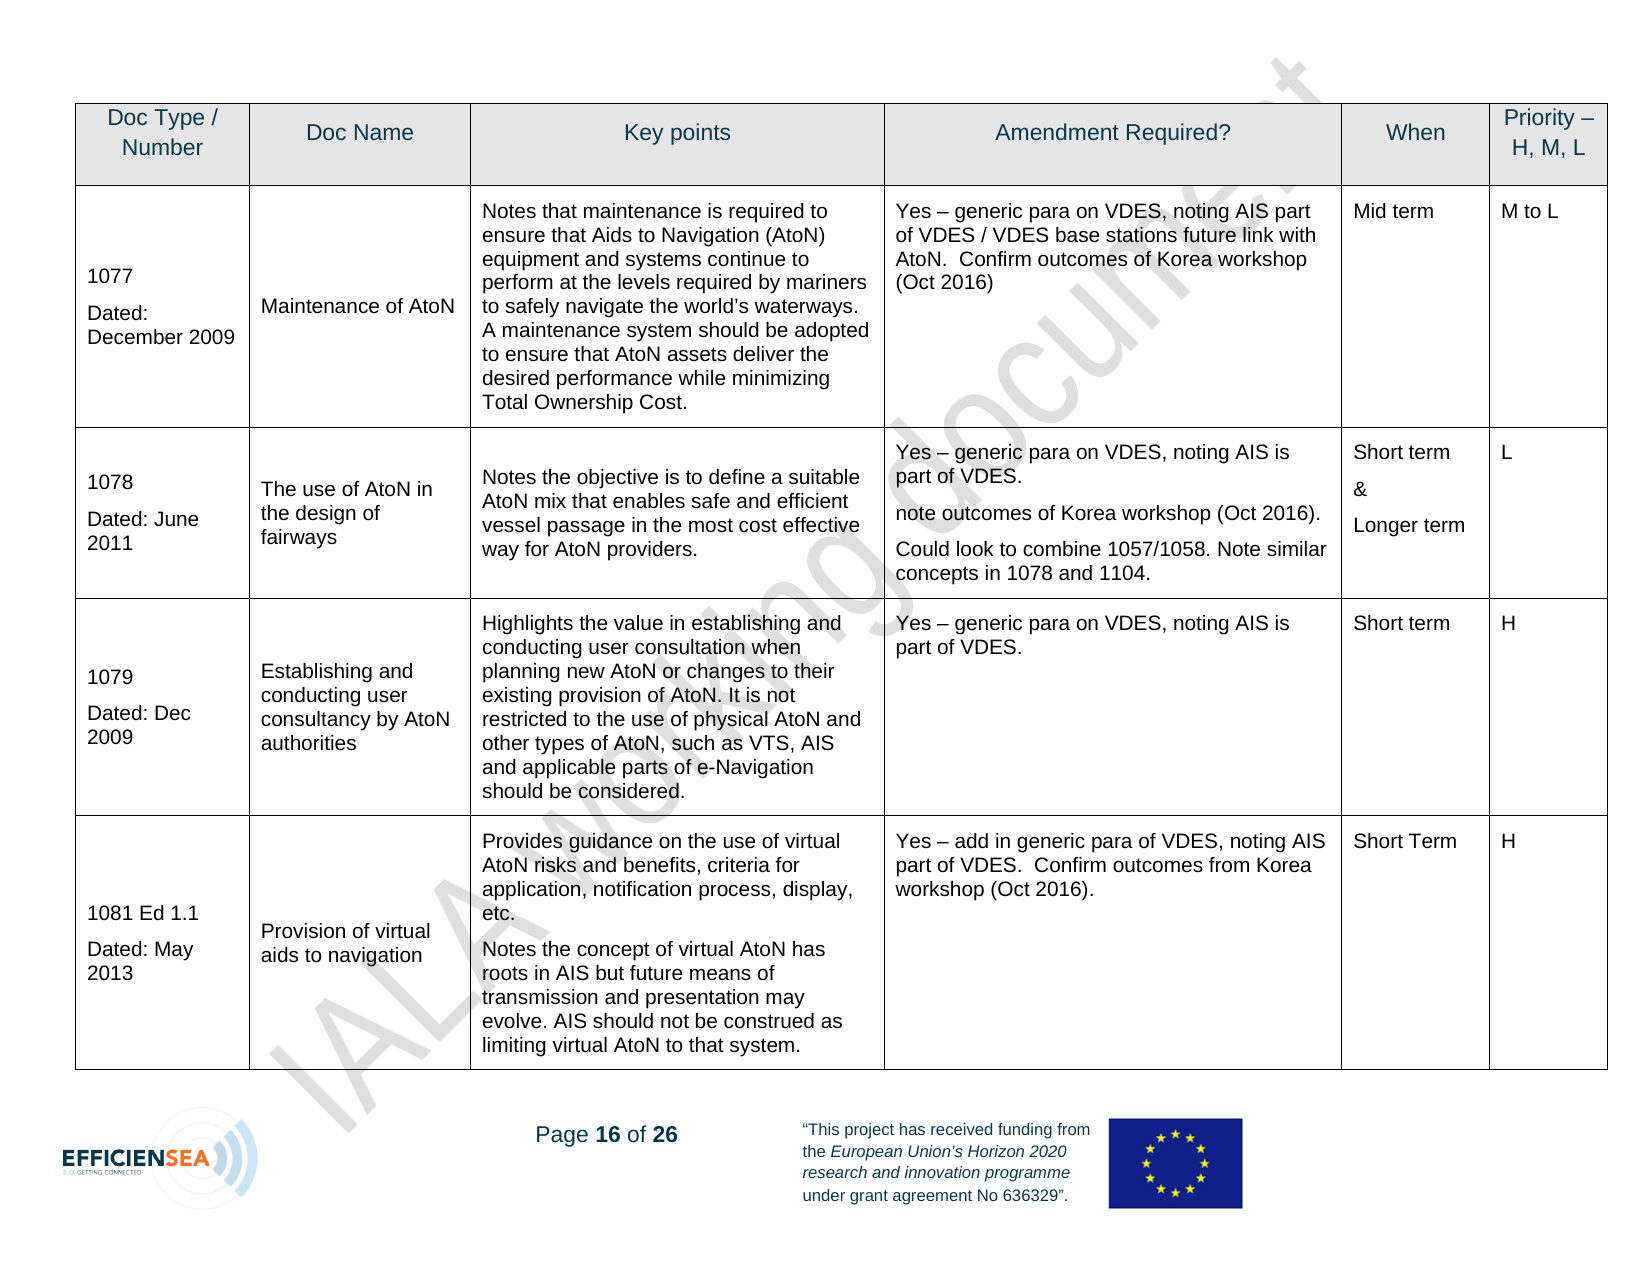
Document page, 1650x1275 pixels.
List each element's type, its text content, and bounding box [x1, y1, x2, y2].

table_header Amendment Required? [885, 104, 1341, 185]
table_cell L [1490, 428, 1607, 597]
table_header Priority – H, M, L [1490, 104, 1607, 185]
table_cell Provides guidance on the use of virtual AtoN risks and benefits, criteria for application, notification process, display, etc. Notes the concept of virtual AtoN has roots in AIS but future means of transmission and presentation may evolve. AIS should not be construed as limiting virtual AtoN to that system. [471, 816, 884, 1069]
table_cell H [1490, 816, 1607, 1069]
table_cell 1078 Dated: June 2011 [76, 428, 249, 597]
table_cell 1079 Dated: Dec 2009 [76, 599, 249, 815]
table_header Doc Type / Number [76, 104, 249, 185]
table_cell Short term [1342, 599, 1489, 815]
table_header When [1342, 104, 1489, 185]
table_header Key points [471, 104, 884, 185]
table_cell 1081 Ed 1.1 Dated: May 2013 [76, 816, 249, 1069]
picture [56, 1099, 263, 1218]
table_cell M to L [1490, 186, 1607, 427]
table_cell Short term & Longer term [1342, 428, 1489, 597]
table_cell Provision of virtual aids to navigation [250, 816, 470, 1069]
table_cell Highlights the value in establishing and conducting user consultation when planning new AtoN or changes to their existing provision of AtoN. It is not restricted to the use of physical AtoN and other types of AtoN, such as VTS, AIS and applicable parts of e-Navigation should be considered. [471, 599, 884, 815]
table_cell 1077 Dated: December 2009 [76, 186, 249, 427]
table_cell Yes – generic para on VDES, noting AIS is part of VDES. [885, 599, 1341, 815]
table_cell H [1490, 599, 1607, 815]
table_cell Notes the objective is to define a suitable AtoN mix that enables safe and efficient vessel passage in the most cost effective way for AtoN providers. [471, 428, 884, 597]
table_cell Establishing and conducting user consultancy by AtoN authorities [250, 599, 470, 815]
table_cell Notes that maintenance is required to ensure that Aids to Navigation (AtoN) equipment and systems continue to perform at the levels required by mariners to safely navigate the world’s waterways. A maintenance system should be adopted to ensure that AtoN assets deliver the desired performance while minimizing Total Ownership Cost. [471, 186, 884, 427]
table_cell Yes – generic para on VDES, noting AIS part of VDES / VDES base stations future link with AtoN. Confirm outcomes of Korea workshop (Oct 2016) [885, 186, 1341, 427]
table_cell Mid term [1342, 186, 1489, 427]
table_cell Yes – add in generic para of VDES, noting AIS part of VDES. Confirm outcomes from Korea workshop (Oct 2016). [885, 816, 1341, 1069]
table_cell Short Term [1342, 816, 1489, 1069]
table_cell The use of AtoN in the design of fairways [250, 428, 470, 597]
table_cell Yes – generic para on VDES, noting AIS is part of VDES. note outcomes of Korea workshop (Oct 2016). Could look to combine 1057/1058. Note similar concepts in 1078 and 1104. [885, 428, 1341, 597]
table_cell Maintenance of AtoN [250, 186, 470, 427]
picture [1106, 1116, 1245, 1211]
table_header Doc Name [250, 104, 470, 185]
